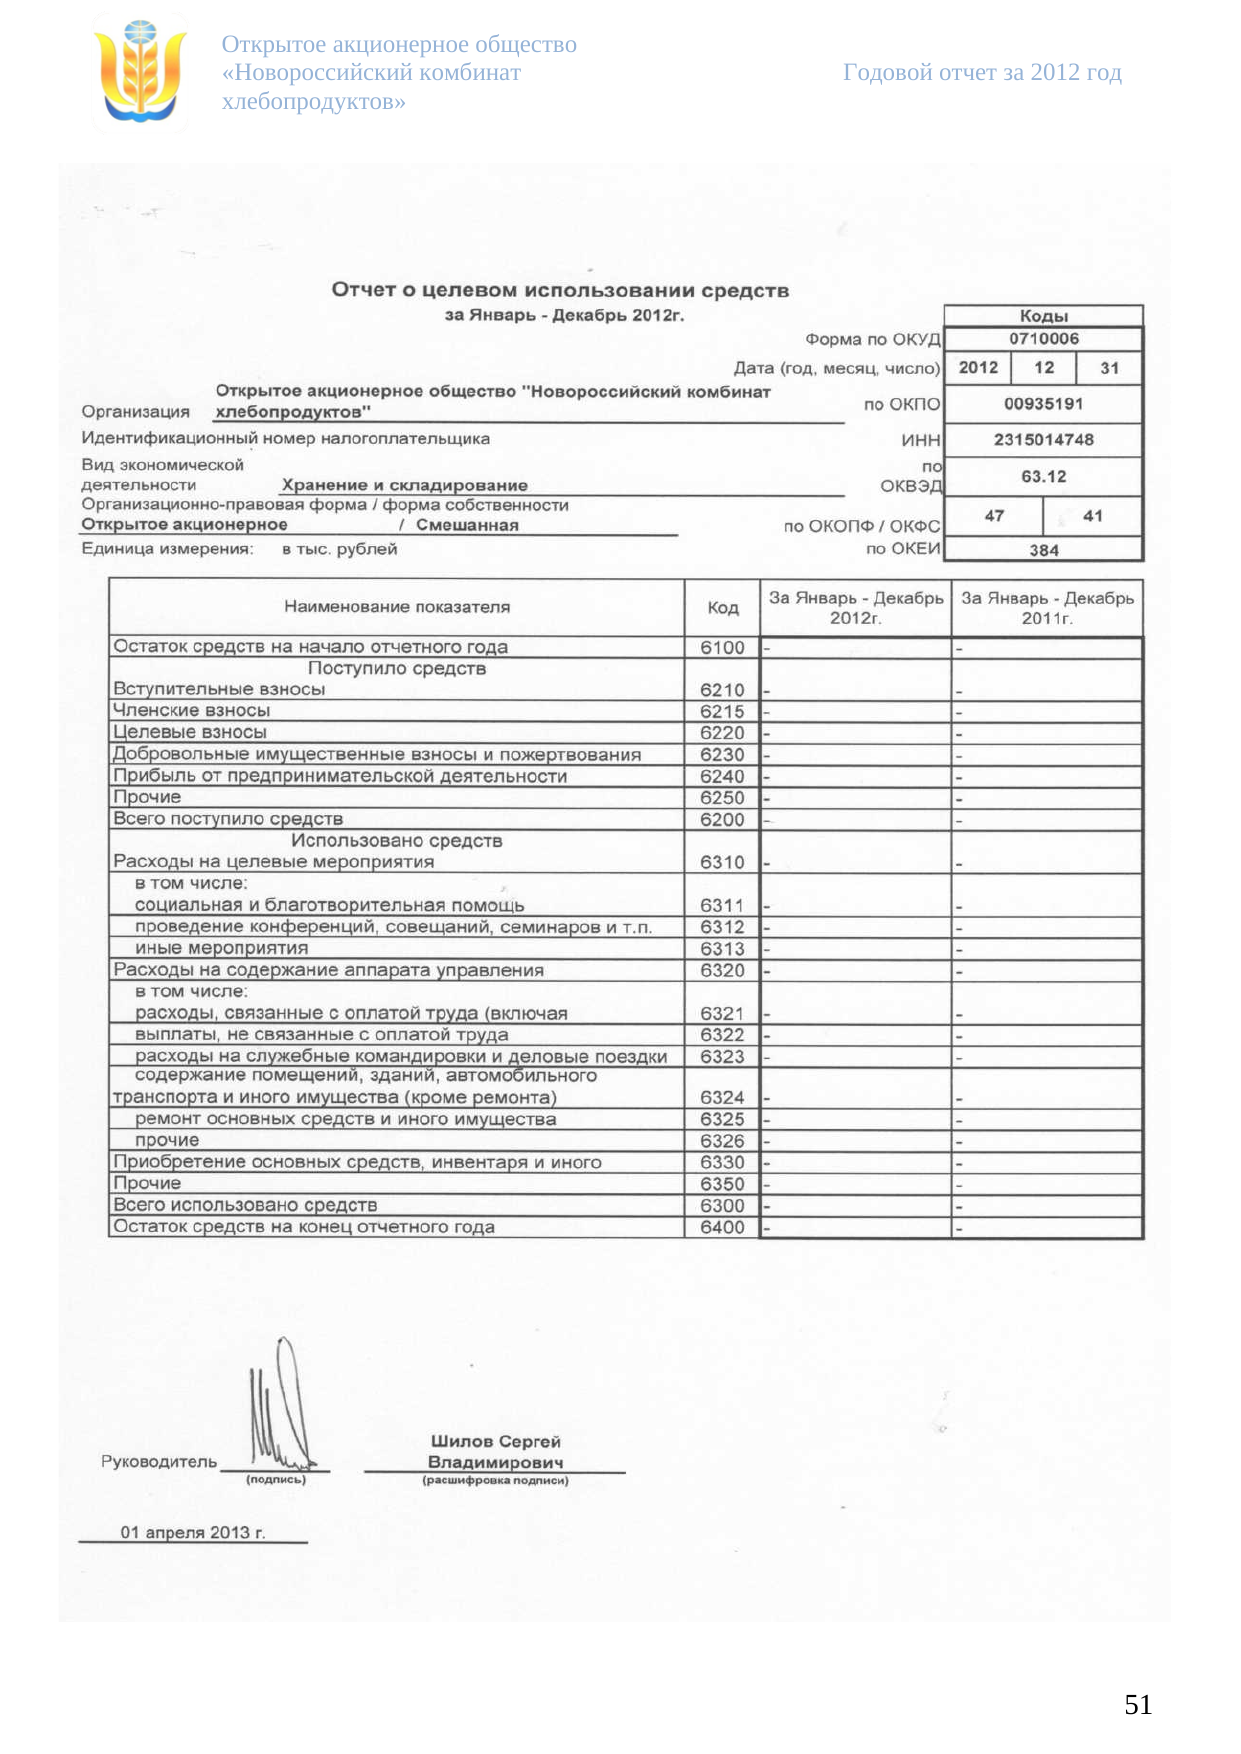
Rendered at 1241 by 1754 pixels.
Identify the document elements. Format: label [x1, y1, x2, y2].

picture [58, 163, 1172, 1622]
picture [91, 11, 190, 135]
